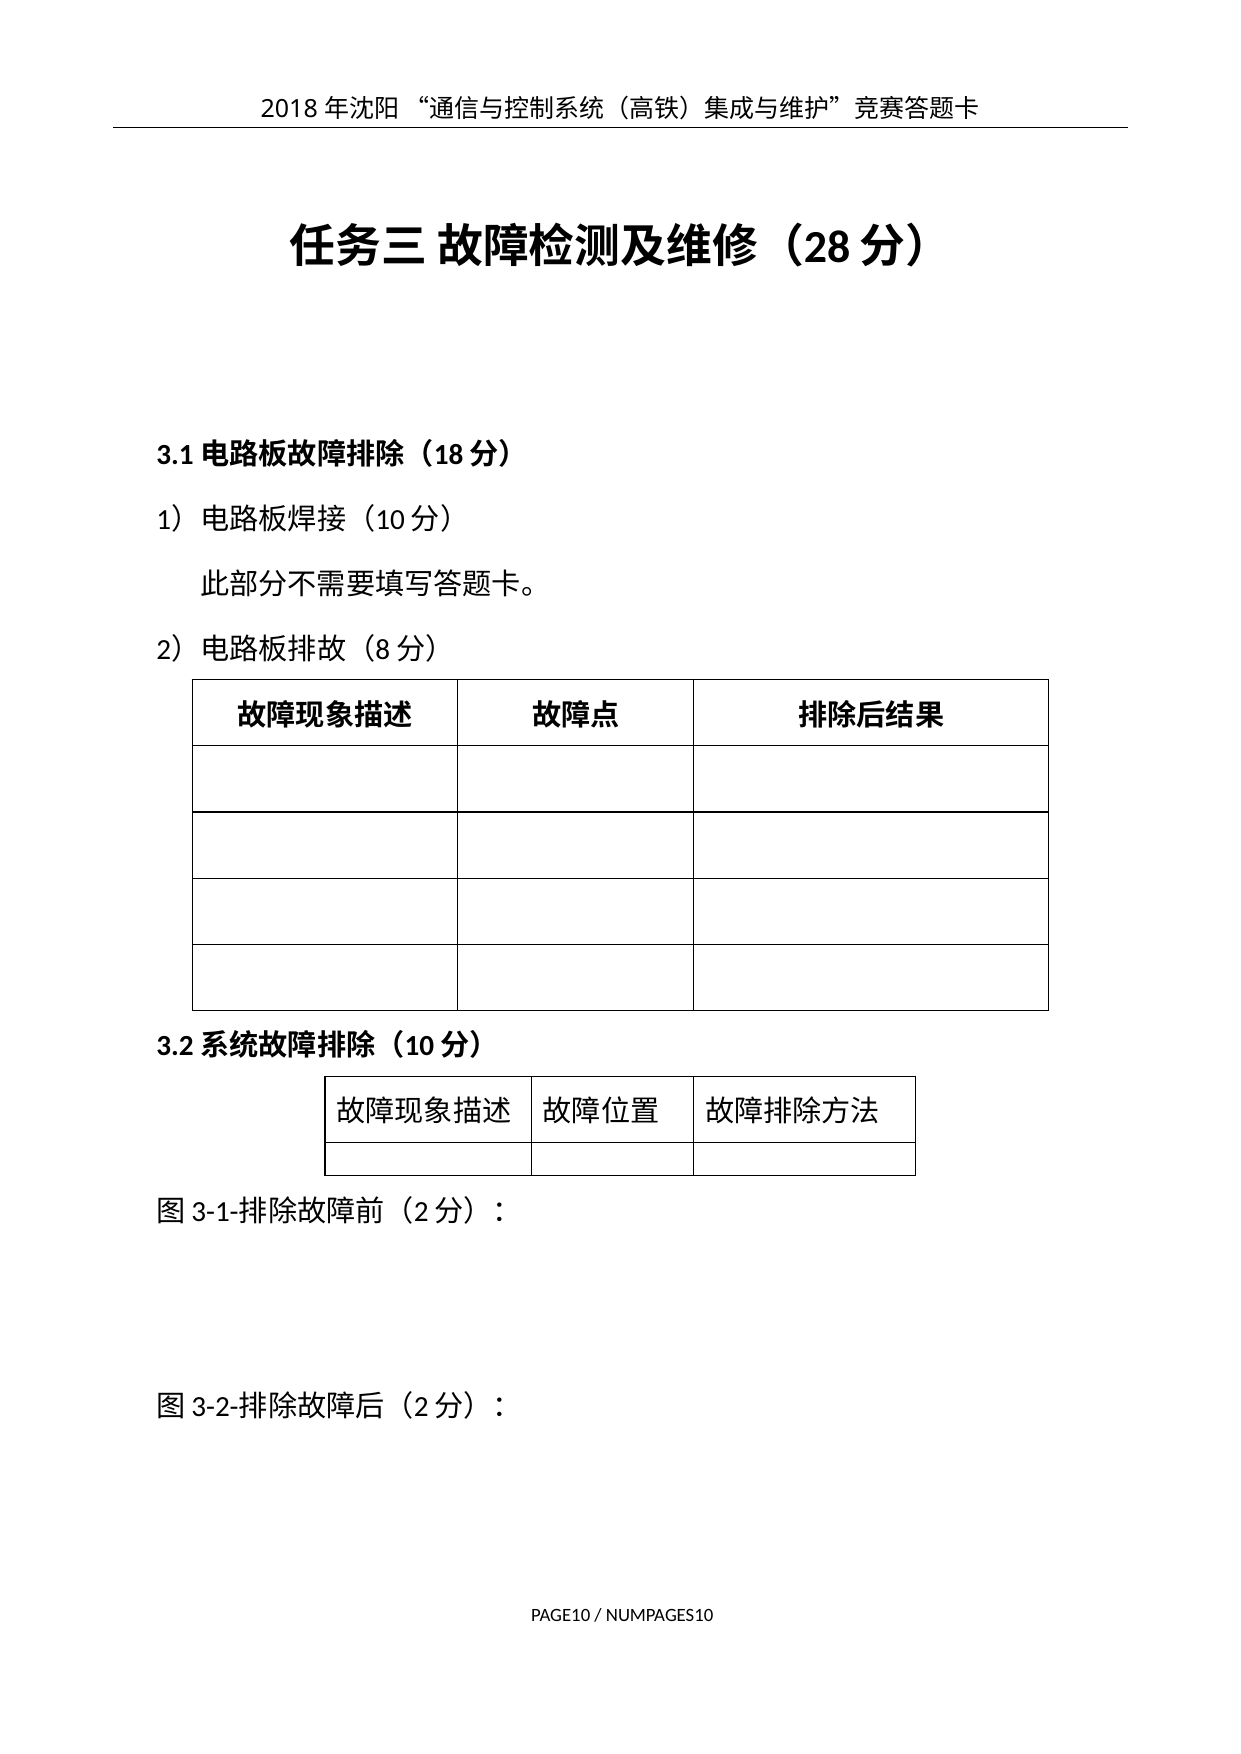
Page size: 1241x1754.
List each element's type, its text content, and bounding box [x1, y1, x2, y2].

table_header 排除后结果 [694, 680, 1048, 745]
table_cell [694, 879, 1048, 943]
text 2）电路板排故（8分） [112, 614, 1128, 679]
table_cell [694, 1143, 915, 1175]
table_cell [193, 746, 457, 811]
text 3.2 系统故障排除（10分） [112, 1011, 1128, 1076]
table_cell [193, 945, 457, 1009]
table_header 故障排除方法 [694, 1077, 915, 1142]
table_cell [458, 945, 693, 1009]
table_cell [532, 1143, 693, 1175]
table_cell [458, 813, 693, 877]
table_header 故障位置 [532, 1077, 693, 1142]
table_header 故障现象描述 [326, 1077, 531, 1142]
table_cell [326, 1143, 531, 1175]
table_cell [458, 879, 693, 943]
table_header 故障点 [458, 680, 693, 745]
table_header 故障现象描述 [193, 680, 457, 745]
text 3.1 电路板故障排除（18分） [112, 419, 1128, 484]
text 图3-2-排除故障后（2分）： [112, 1371, 1128, 1436]
text 图3-1-排除故障前（2分）： [112, 1176, 1128, 1241]
table_cell [193, 879, 457, 943]
table_cell [694, 813, 1048, 877]
subtitle 任务三 故障检测及维修（28分） [112, 194, 1128, 291]
table_cell [694, 746, 1048, 811]
table_cell [193, 813, 457, 877]
text 1）电路板焊接（10分） [112, 484, 1128, 549]
table_cell [694, 945, 1048, 1009]
text 此部分不需要填写答题卡。 [112, 549, 1128, 614]
table_cell [458, 746, 693, 811]
